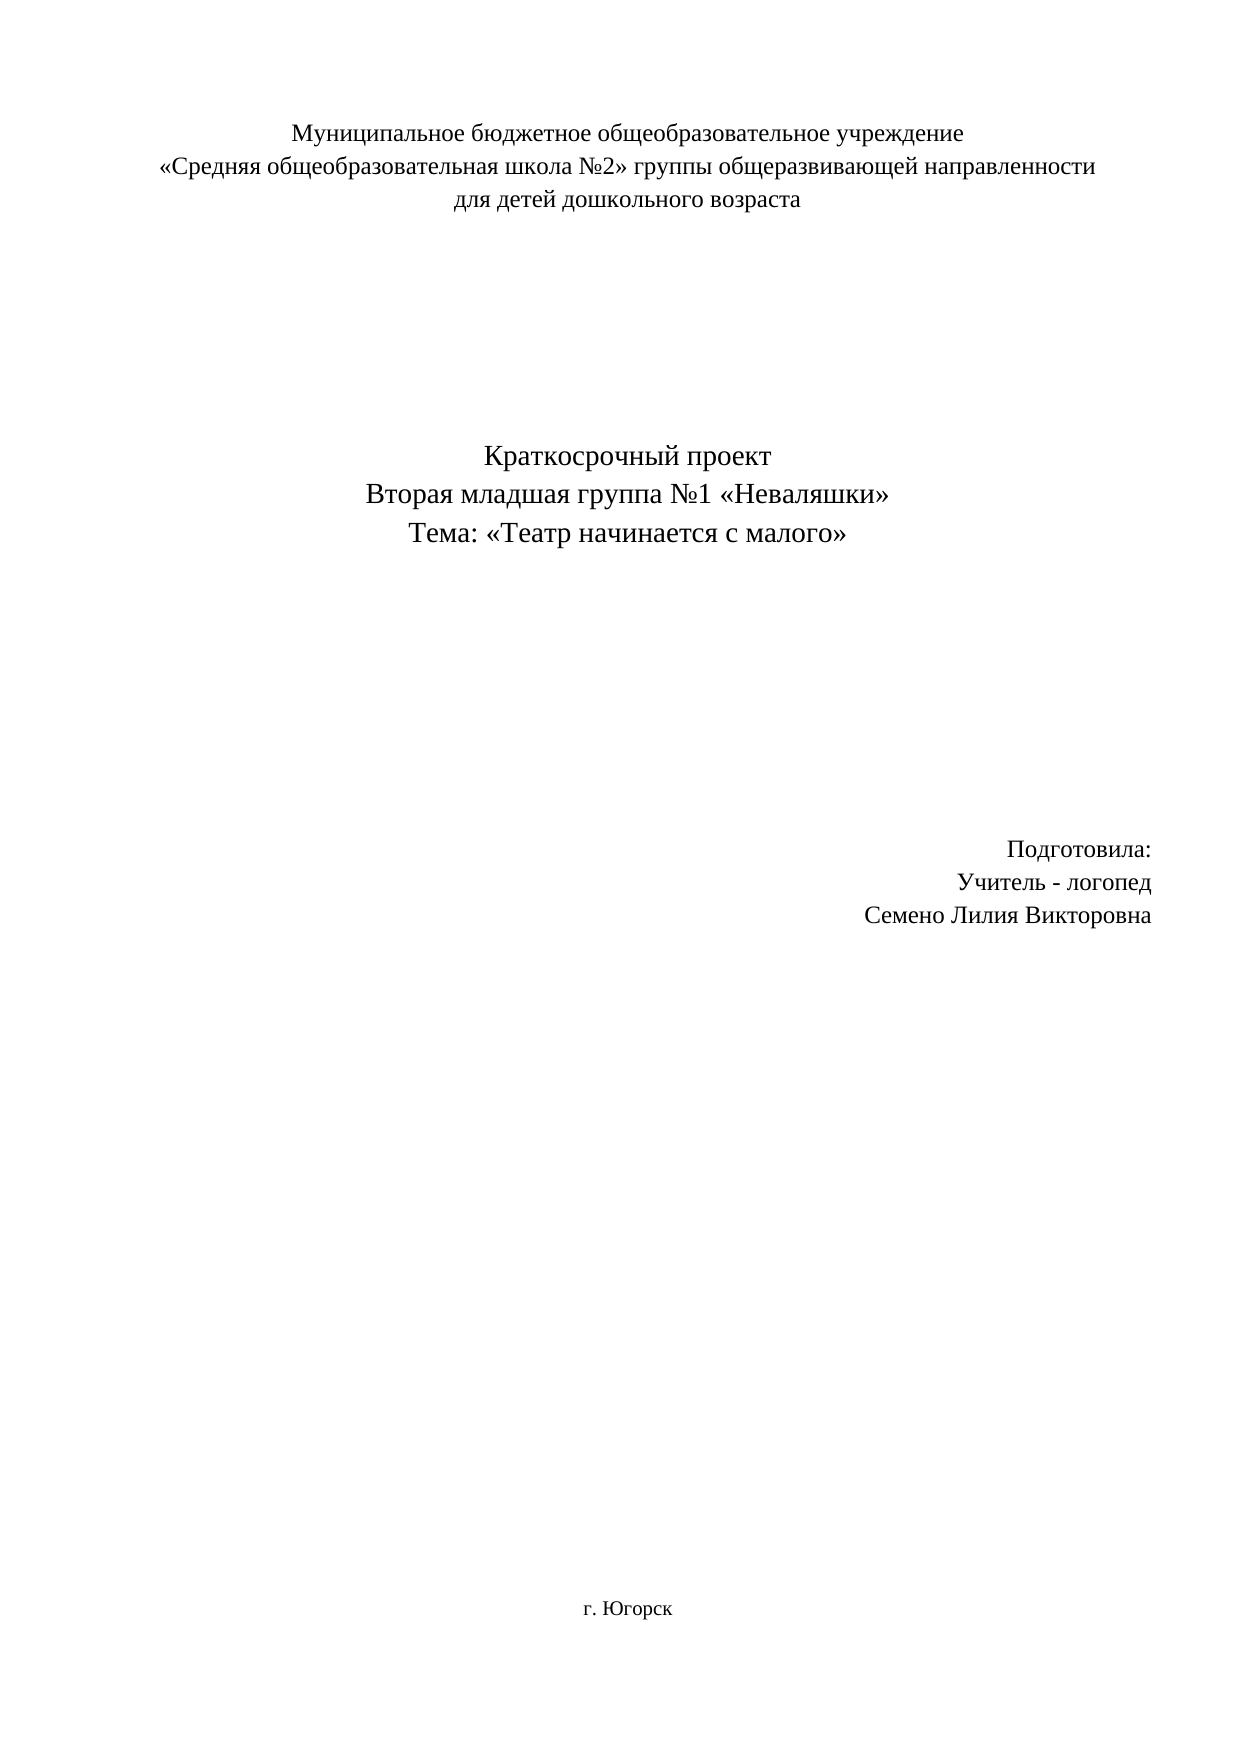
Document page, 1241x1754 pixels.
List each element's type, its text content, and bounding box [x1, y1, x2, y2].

text г. Югорск [103, 1596, 1152, 1620]
text Муниципальное бюджетное общеобразовательное учреждение [103, 118, 1152, 147]
text Подготовила: [103, 834, 1152, 863]
text Учитель - логопед [103, 867, 1152, 896]
text Тема: «Театр начинается с малого» [103, 515, 1152, 549]
text «Средняя общеобразовательная школа №2» группы общеразвивающей направленности [103, 151, 1152, 180]
text Краткосрочный проект [103, 438, 1152, 472]
text Семено Лилия Викторовна [103, 901, 1152, 929]
text для детей дошкольного возраста [103, 184, 1152, 213]
text Вторая младшая группа №1 «Неваляшки» [103, 477, 1152, 510]
